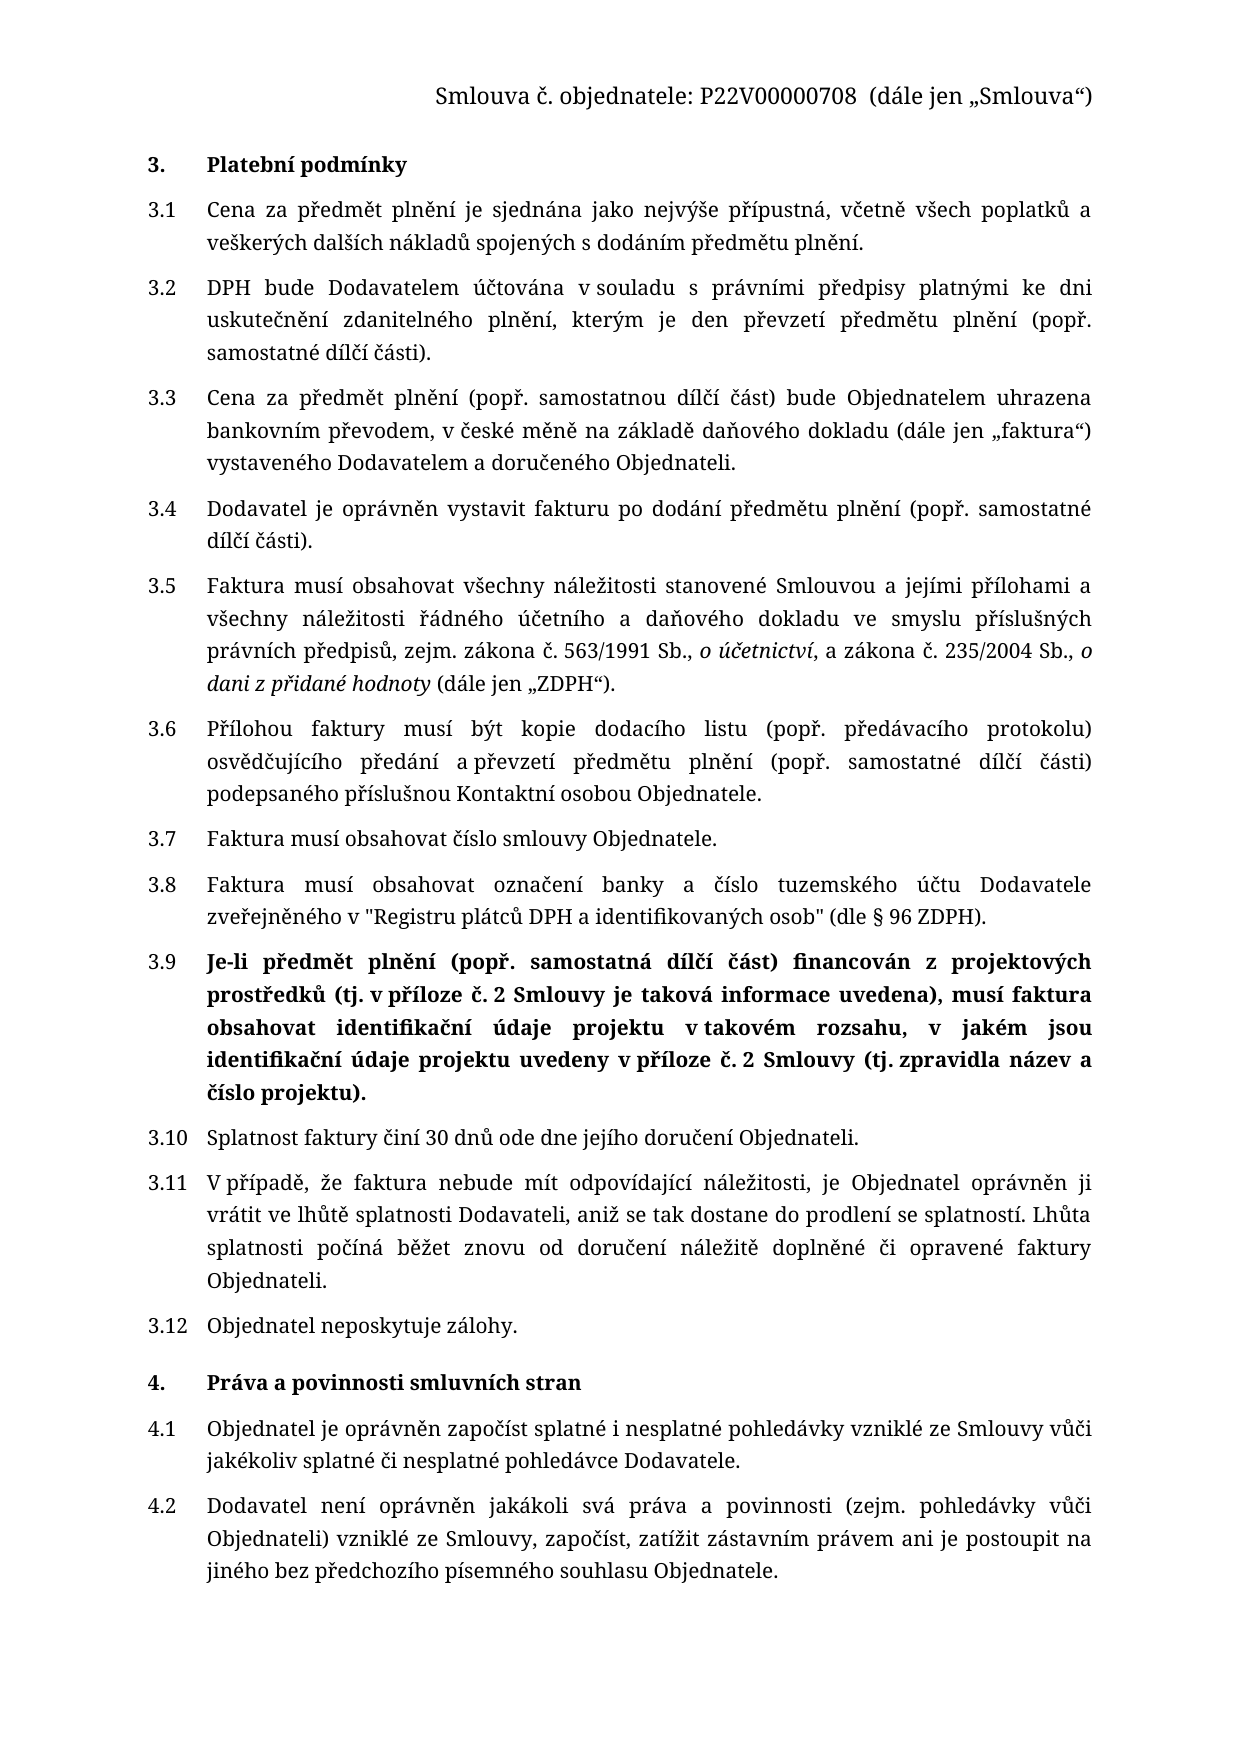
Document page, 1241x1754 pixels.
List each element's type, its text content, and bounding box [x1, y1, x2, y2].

list Objednatel je oprávněn započíst splatné i nesplatné pohledávky vzniklé ze Smlouvy vůči jakékoliv splatné či nesplatné pohledávce Dodavatele. [148, 1414, 1093, 1475]
list Dodavatel není oprávněn jakákoli svá práva a povinnosti (zejm. pohledávky vůči Objednateli) vzniklé ze Smlouvy, započíst, zatížit zástavním právem ani je postoupit na jiného bez předchozího písemného souhlasu Objednatele. [148, 1491, 1093, 1585]
list DPH bude Dodavatelem účtována v souladu s právními předpisy platnými ke dni uskutečnění zdanitelného plnění, kterým je den převzetí předmětu plnění (popř. samostatné dílčí části). [148, 273, 1093, 367]
list Práva a povinnosti smluvních stran [148, 1368, 1093, 1397]
list Dodavatel je oprávněn vystavit fakturu po dodání předmětu plnění (popř. samostatné dílčí části). [148, 494, 1093, 555]
list Cena za předmět plnění (popř. samostatnou dílčí část) bude Objednatelem uhrazena bankovním převodem, v české měně na základě daňového dokladu (dále jen „faktura“) vystaveného Dodavatelem a doručeného Objednateli. [148, 383, 1093, 477]
list Objednatel neposkytuje zálohy. [148, 1311, 1093, 1339]
list V případě, že faktura nebude mít odpovídající náležitosti, je Objednatel oprávněn ji vrátit ve lhůtě splatnosti Dodavateli, aniž se tak dostane do prodlení se splatností. Lhůta splatnosti počíná běžet znovu od doručení náležitě doplněné či opravené faktury Objednateli. [148, 1168, 1093, 1294]
list Platební podmínky [148, 150, 1093, 179]
list Cena za předmět plnění je sjednána jako nejvýše přípustná, včetně všech poplatků a veškerých dalších nákladů spojených s dodáním předmětu plnění. [148, 195, 1093, 256]
list Splatnost faktury činí 30 dnů ode dne jejího doručení Objednateli. [148, 1123, 1093, 1151]
list Faktura musí obsahovat označení banky a číslo tuzemského účtu Dodavatele zveřejněného v "Registru plátců DPH a identifikovaných osob" (dle § 96 ZDPH). [148, 870, 1093, 931]
list Faktura musí obsahovat všechny náležitosti stanovené Smlouvou a jejími přílohami a všechny náležitosti řádného účetního a daňového dokladu ve smyslu příslušných právních předpisů, zejm. zákona č. 563/1991 Sb., o účetnictví, a zákona č. 235/2004 Sb., o dani z přidané hodnoty (dále jen „ZDPH“). [148, 571, 1093, 698]
list Faktura musí obsahovat číslo smlouvy Objednatele. [148, 824, 1093, 853]
list Přílohou faktury musí být kopie dodacího listu (popř. předávacího protokolu) osvědčujícího předání a převzetí předmětu plnění (popř. samostatné dílčí části) podepsaného příslušnou Kontaktní osobou Objednatele. [148, 714, 1093, 808]
list Je-li předmět plnění (popř. samostatná dílčí část) financován z projektových prostředků (tj. v příloze č. 2 Smlouvy je taková informace uvedena), musí faktura obsahovat identifikační údaje projektu v takovém rozsahu, v jakém jsou identifikační údaje projektu uvedeny v příloze č. 2 Smlouvy (tj. zpravidla název a číslo projektu). [148, 947, 1093, 1106]
